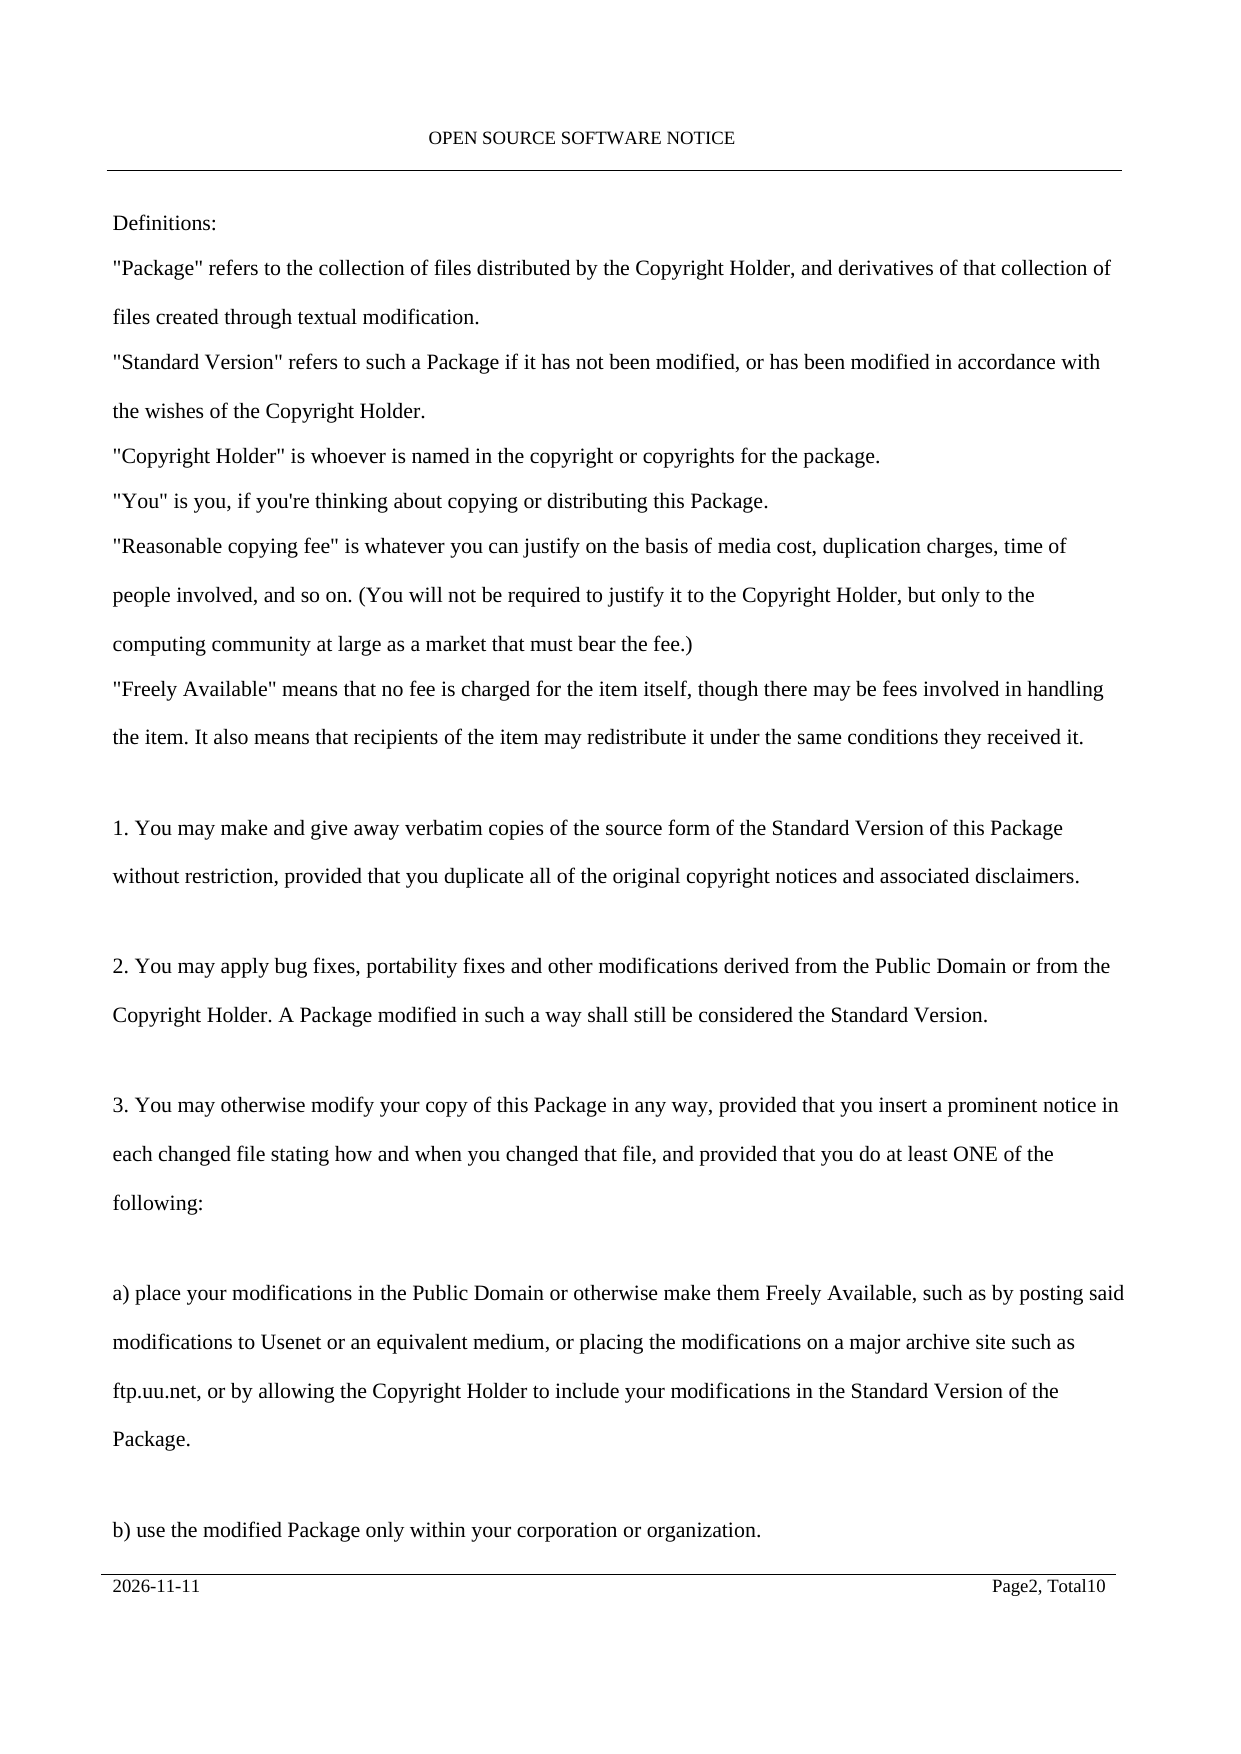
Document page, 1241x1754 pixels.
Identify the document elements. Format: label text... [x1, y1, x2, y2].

text 2. You may apply bug fixes, portability fixes and other modifications derived from the Public Domain or from the Copyright Holder. A Package modified in such a way shall still be considered the Standard Version. [112, 950, 1128, 1031]
text Definitions: [112, 206, 1128, 239]
text "Package" refers to the collection of files distributed by the Copyright Holder, and derivatives of that collection of files created through textual modification. [112, 251, 1128, 333]
text "Copyright Holder" is whoever is named in the copyright or copyrights for the package. [112, 439, 1128, 472]
text b) use the modified Package only within your corporation or organization. [112, 1513, 1128, 1546]
text "Reasonable copying fee" is whatever you can justify on the basis of media cost, duplication charges, time of people involved, and so on. (You will not be required to justify it to the Copyright Holder, but only to the computing community at large as a market that must bear the fee.) [112, 529, 1128, 659]
text "You" is you, if you're thinking about copying or distributing this Package. [112, 484, 1128, 517]
text "Standard Version" refers to such a Package if it has not been modified, or has been modified in accordance with the wishes of the Copyright Holder. [112, 345, 1128, 427]
text "Freely Available" means that no fee is charged for the item itself, though there may be fees involved in handling the item. It also means that recipients of the item may redistribute it under the same conditions they received it. [112, 672, 1128, 753]
text 1. You may make and give away verbatim copies of the source form of the Standard Version of this Package without restriction, provided that you duplicate all of the original copyright notices and associated disclaimers. [112, 811, 1128, 892]
text 3. You may otherwise modify your copy of this Package in any way, provided that you insert a prominent notice in each changed file stating how and when you changed that file, and provided that you do at least ONE of the following: [112, 1089, 1128, 1219]
text a) place your modifications in the Public Domain or otherwise make them Freely Available, such as by posting said modifications to Usenet or an equivalent medium, or placing the modifications on a major archive site such as ftp.uu.net, or by allowing the Copyright Holder to include your modifications in the Standard Version of the Package. [112, 1277, 1128, 1455]
